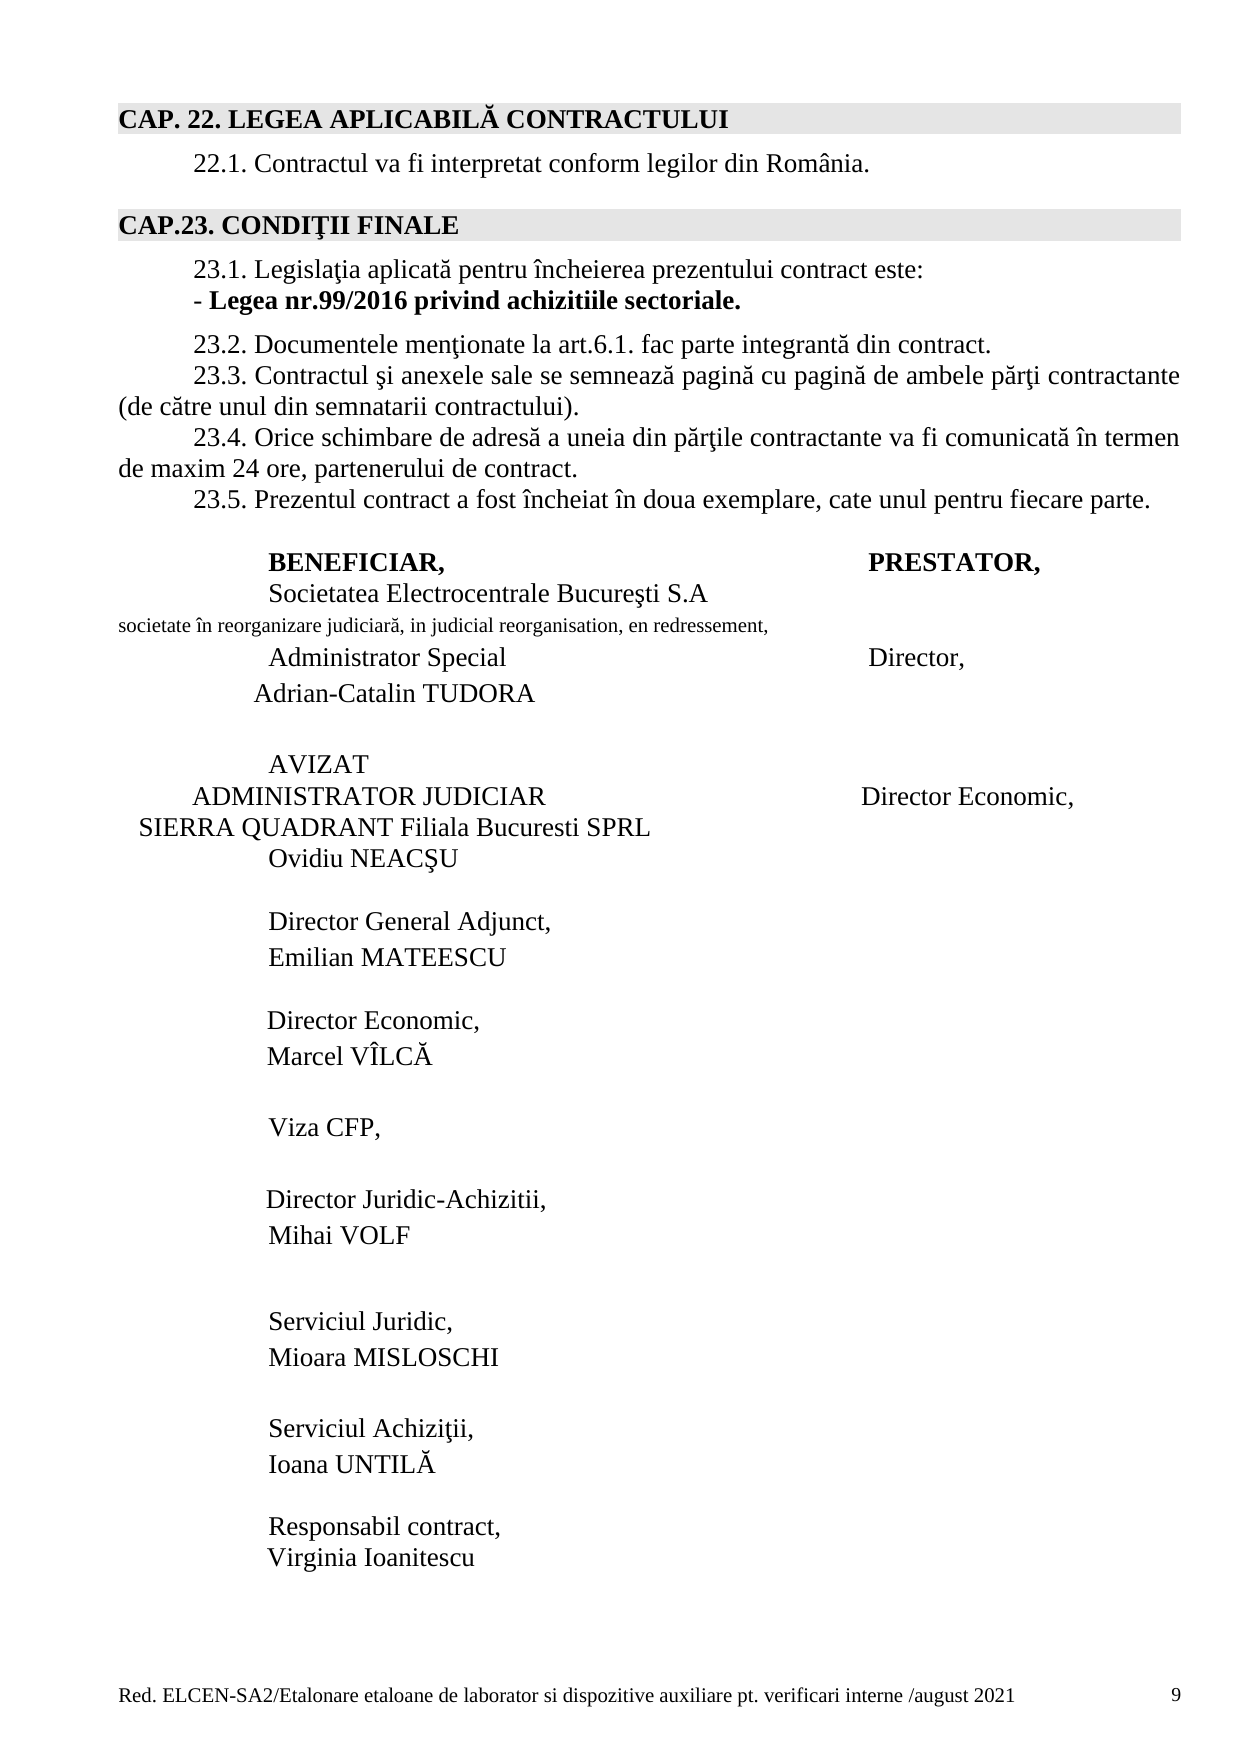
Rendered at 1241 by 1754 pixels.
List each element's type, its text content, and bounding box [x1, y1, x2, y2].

text Virginia IoanitescuNI [118, 1541, 1181, 1573]
text 22.1. Contractul va fi interpretat conform legilor din România. [118, 147, 1181, 178]
text societate în reorganizare judiciară, in judicial reorganisation, en redressement, Administrator Special Director, [118, 613, 1181, 672]
text SIERRA QUADRANT Filiala Bucuresti SPRL [118, 811, 1181, 842]
text 23.2. Documentele menţionate la art.6.1. fac parte integrantă din contract. [118, 328, 1181, 359]
subtitle CAP.23. CONDIŢII FINALE [118, 209, 1181, 241]
text Ovidiu NEACŞU [118, 842, 1181, 873]
text Viza CFP, [118, 1112, 1181, 1143]
text Serviciul Juridic, [118, 1305, 1181, 1336]
text 23.5. Prezentul contract a fost încheiat în doua exemplare, cate unul pentru fiecare parte. [118, 483, 1181, 515]
text 23.4. Orice schimbare de adresă a uneia din părţile contractante va fi comunicată în termen de maxim 24 ore, partenerului de contract. [118, 421, 1181, 483]
text Societatea Electrocentrale Bucureşti S.A [118, 577, 1181, 608]
text Adrian-Catalin TUDORA [118, 677, 1181, 708]
text Director General Adjunct, [118, 905, 1181, 936]
text Mioara MISLOSCHI [118, 1341, 1181, 1372]
subtitle CAP. 22. LEGEA APLICABILĂ CONTRACTULUI [118, 103, 1181, 134]
text Responsabil contract, [118, 1510, 1181, 1541]
text Director Economic, [118, 1004, 1181, 1036]
text AVIZAT [268, 748, 1181, 780]
text - Legea nr.99/2016 privind achizitiile sectoriale. [118, 284, 1181, 315]
text Marcel VÎLCĂ [118, 1040, 1181, 1071]
text Serviciul Achiziţii, [118, 1412, 1181, 1443]
text Emilian MATEESCU [118, 941, 1181, 972]
text Ioana UNTILĂ [118, 1448, 1181, 1479]
text Director Juridic-Achizitii, [192, 1183, 1181, 1214]
text 23.1. Legislaţia aplicată pentru încheierea prezentului contract este: [118, 253, 1181, 284]
text Mihai VOLF [118, 1219, 1181, 1250]
text BENEFICIAR, PRESTATOR, [266, 546, 1181, 577]
text 23.3. Contractul şi anexele sale se semnează pagină cu pagină de ambele părţi contractante (de către unul din semnatarii contractului). [118, 359, 1181, 421]
text ADMINISTRATOR JUDICIAR Director Economic, [191, 780, 1181, 811]
